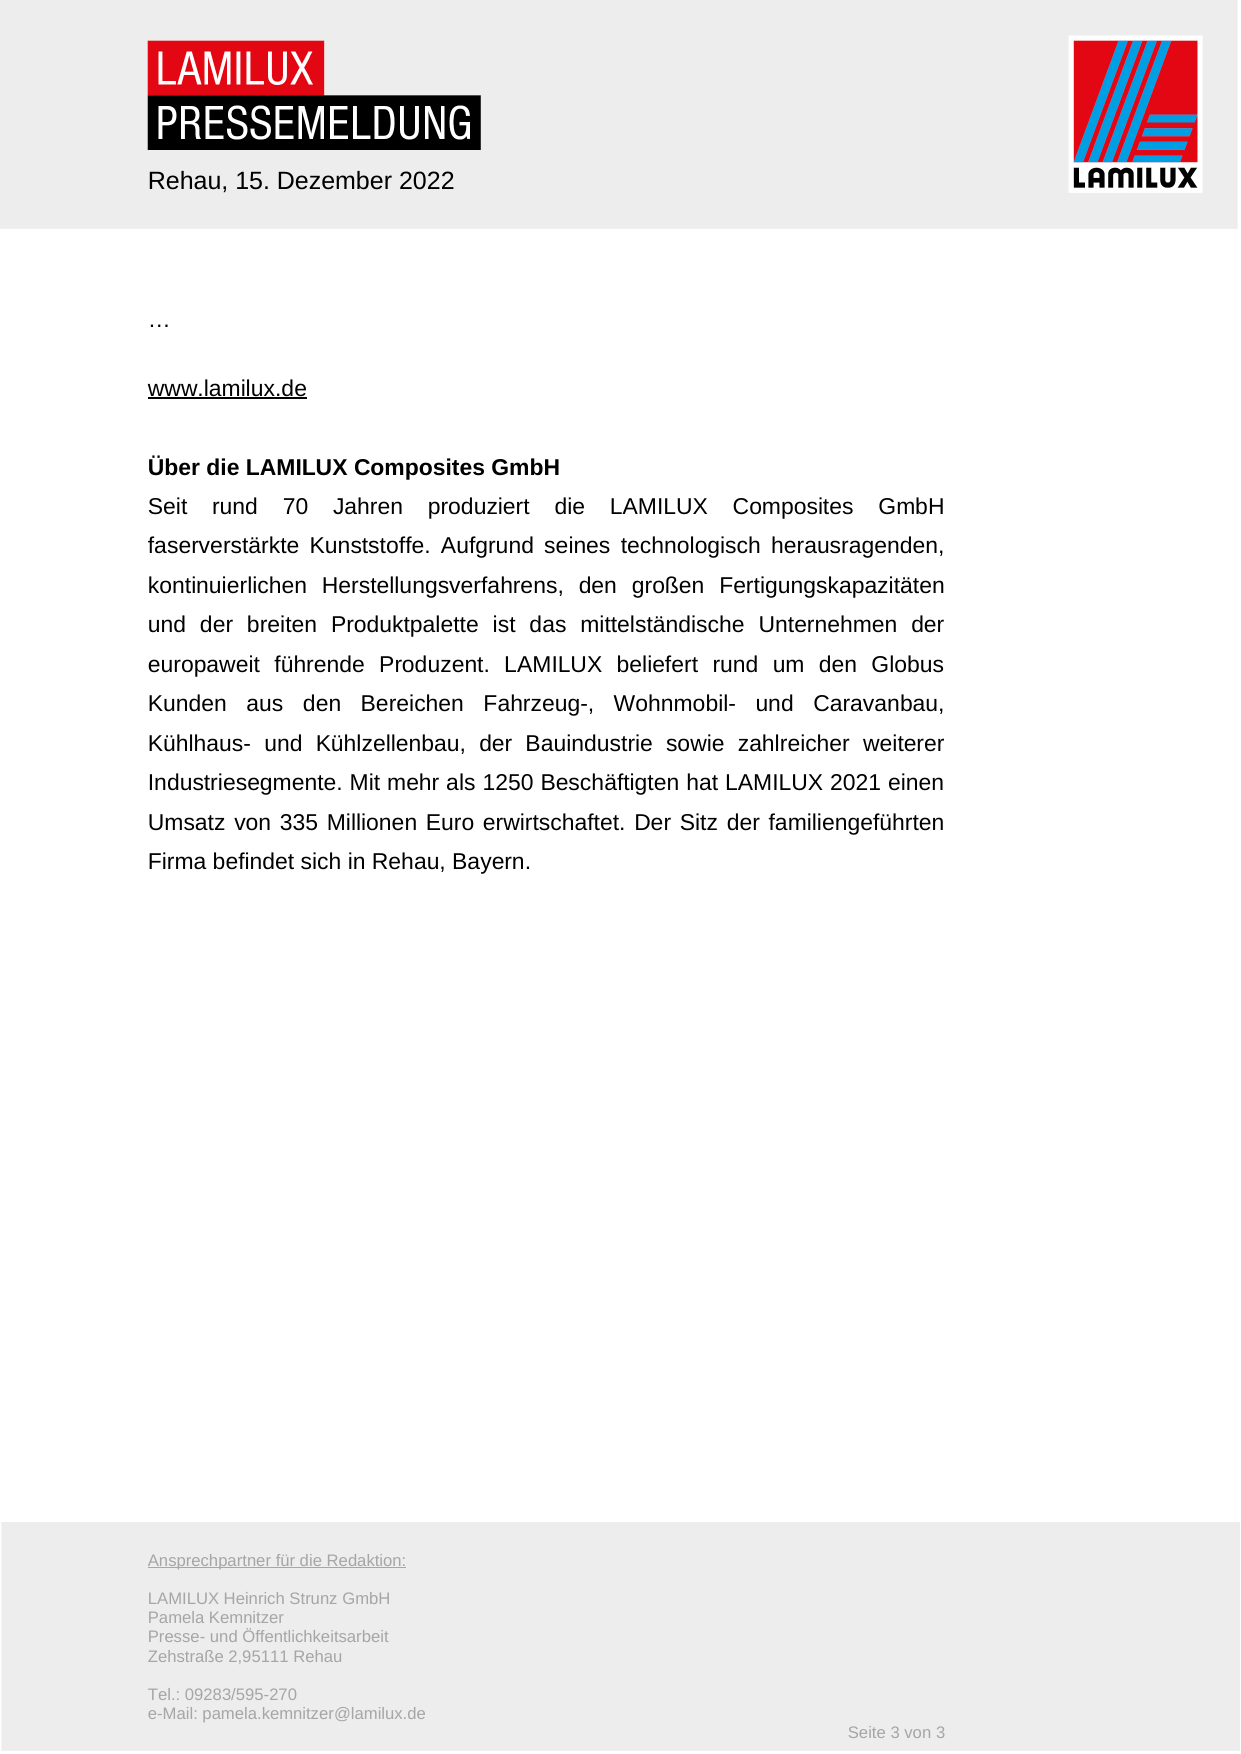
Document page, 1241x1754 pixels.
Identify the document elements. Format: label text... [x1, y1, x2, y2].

picture [0, 0, 1238, 229]
picture [1, 1522, 1241, 1751]
text Über die LAMILUX Composites GmbH [148, 453, 945, 480]
text … [148, 306, 945, 333]
text Seit rund 70 Jahren produziert die LAMILUX Composites GmbH faserverstärkte Kunststoffe. Aufgrund seines technologisch herausragenden, kontinuierlichen Herstellungsverfahrens, den großen Fertigungskapazitäten und der breiten Produktpalette ist das mittelständische Unternehmen der europaweit führende Produzent. LAMILUX beliefert rund um den Globus Kunden aus den Bereichen Fahrzeug-, Wohnmobil- und Caravanbau, Kühlhaus- und Kühlzellenbau, der Bauindustrie sowie zahlreicher weiterer Industriesegmente. Mit mehr als 1250 Beschäftigten hat LAMILUX 2021 einen Umsatz von 335 Millionen Euro erwirtschaftet. Der Sitz der familiengeführten Firma befindet sich in Rehau, Bayern. [148, 493, 945, 875]
text www.lamilux.de [148, 374, 945, 401]
